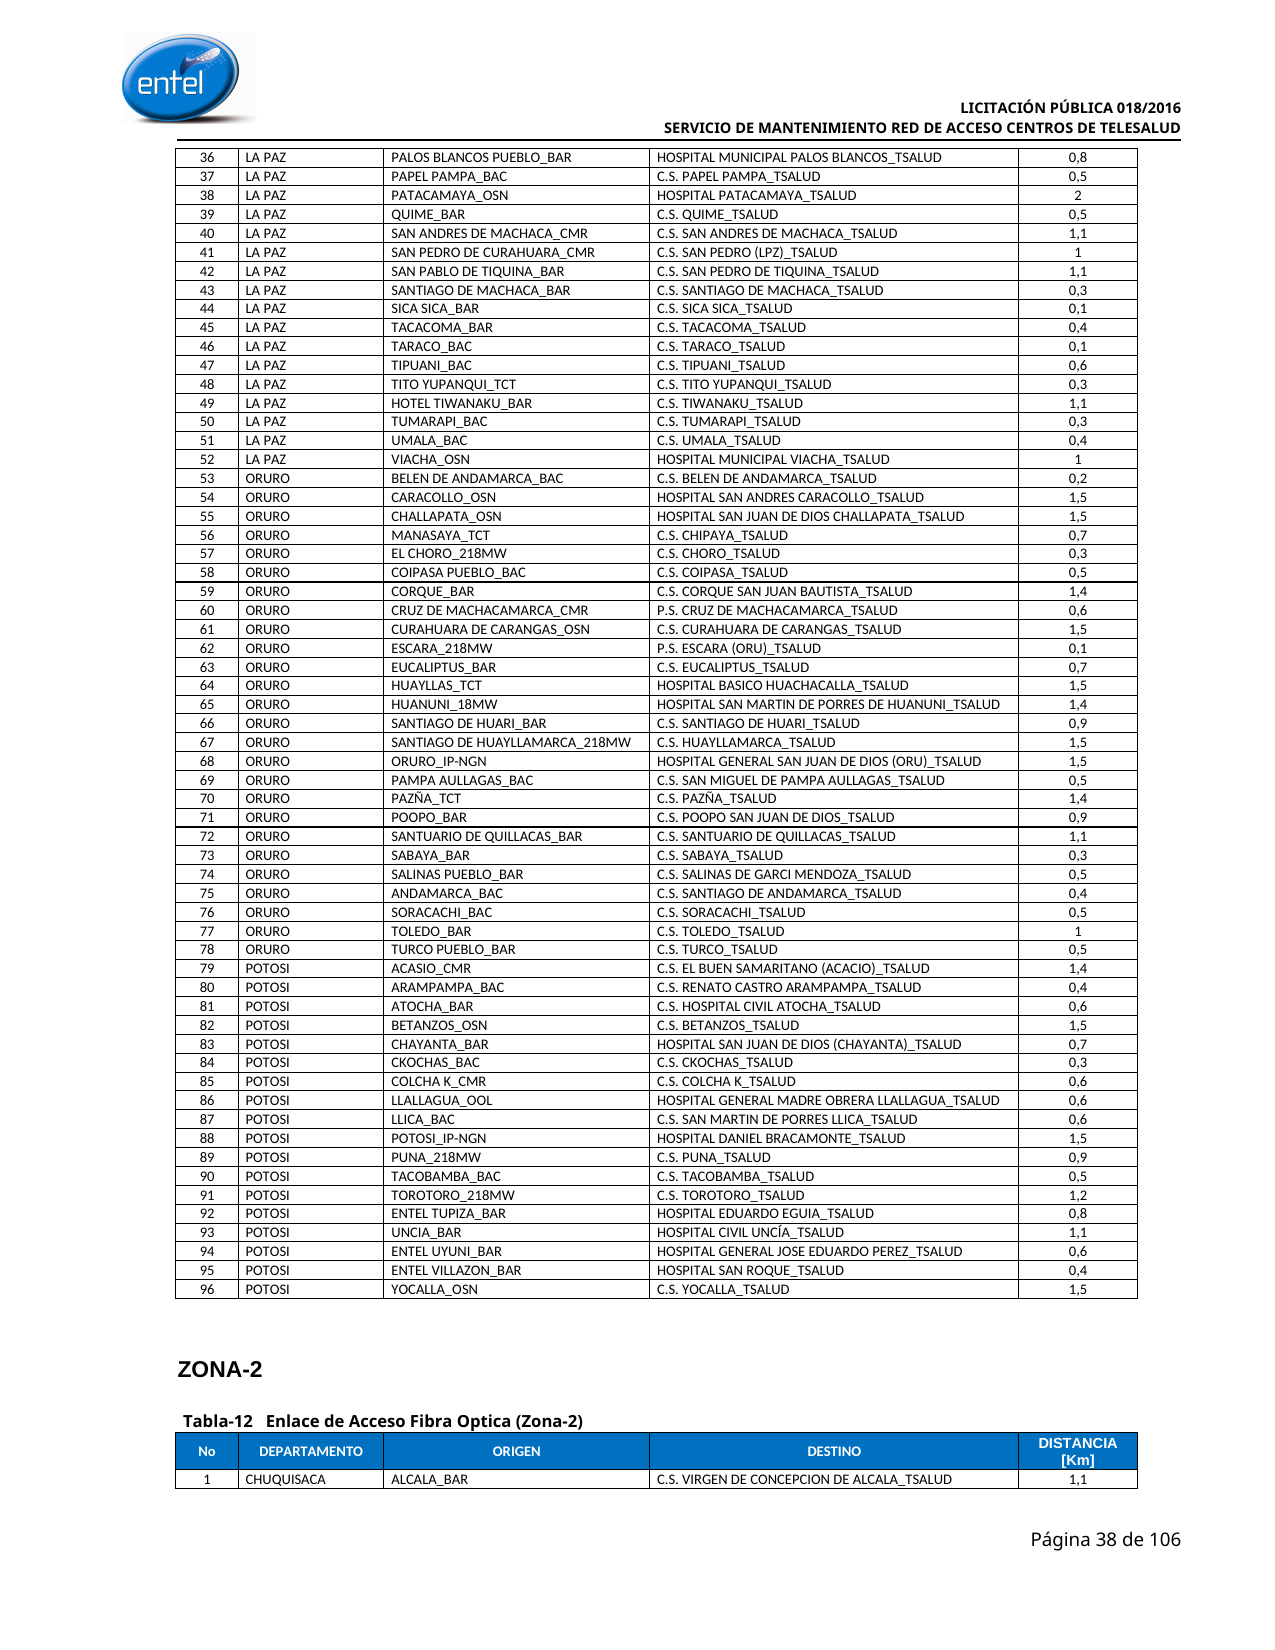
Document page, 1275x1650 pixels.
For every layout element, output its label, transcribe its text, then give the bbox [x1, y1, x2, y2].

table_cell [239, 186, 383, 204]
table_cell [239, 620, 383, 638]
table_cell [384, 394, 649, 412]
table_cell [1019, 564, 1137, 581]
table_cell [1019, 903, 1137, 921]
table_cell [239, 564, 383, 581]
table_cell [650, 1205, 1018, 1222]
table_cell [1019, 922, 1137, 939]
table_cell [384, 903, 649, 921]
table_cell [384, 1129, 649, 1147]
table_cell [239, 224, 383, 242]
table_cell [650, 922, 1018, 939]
picture [121, 32, 257, 124]
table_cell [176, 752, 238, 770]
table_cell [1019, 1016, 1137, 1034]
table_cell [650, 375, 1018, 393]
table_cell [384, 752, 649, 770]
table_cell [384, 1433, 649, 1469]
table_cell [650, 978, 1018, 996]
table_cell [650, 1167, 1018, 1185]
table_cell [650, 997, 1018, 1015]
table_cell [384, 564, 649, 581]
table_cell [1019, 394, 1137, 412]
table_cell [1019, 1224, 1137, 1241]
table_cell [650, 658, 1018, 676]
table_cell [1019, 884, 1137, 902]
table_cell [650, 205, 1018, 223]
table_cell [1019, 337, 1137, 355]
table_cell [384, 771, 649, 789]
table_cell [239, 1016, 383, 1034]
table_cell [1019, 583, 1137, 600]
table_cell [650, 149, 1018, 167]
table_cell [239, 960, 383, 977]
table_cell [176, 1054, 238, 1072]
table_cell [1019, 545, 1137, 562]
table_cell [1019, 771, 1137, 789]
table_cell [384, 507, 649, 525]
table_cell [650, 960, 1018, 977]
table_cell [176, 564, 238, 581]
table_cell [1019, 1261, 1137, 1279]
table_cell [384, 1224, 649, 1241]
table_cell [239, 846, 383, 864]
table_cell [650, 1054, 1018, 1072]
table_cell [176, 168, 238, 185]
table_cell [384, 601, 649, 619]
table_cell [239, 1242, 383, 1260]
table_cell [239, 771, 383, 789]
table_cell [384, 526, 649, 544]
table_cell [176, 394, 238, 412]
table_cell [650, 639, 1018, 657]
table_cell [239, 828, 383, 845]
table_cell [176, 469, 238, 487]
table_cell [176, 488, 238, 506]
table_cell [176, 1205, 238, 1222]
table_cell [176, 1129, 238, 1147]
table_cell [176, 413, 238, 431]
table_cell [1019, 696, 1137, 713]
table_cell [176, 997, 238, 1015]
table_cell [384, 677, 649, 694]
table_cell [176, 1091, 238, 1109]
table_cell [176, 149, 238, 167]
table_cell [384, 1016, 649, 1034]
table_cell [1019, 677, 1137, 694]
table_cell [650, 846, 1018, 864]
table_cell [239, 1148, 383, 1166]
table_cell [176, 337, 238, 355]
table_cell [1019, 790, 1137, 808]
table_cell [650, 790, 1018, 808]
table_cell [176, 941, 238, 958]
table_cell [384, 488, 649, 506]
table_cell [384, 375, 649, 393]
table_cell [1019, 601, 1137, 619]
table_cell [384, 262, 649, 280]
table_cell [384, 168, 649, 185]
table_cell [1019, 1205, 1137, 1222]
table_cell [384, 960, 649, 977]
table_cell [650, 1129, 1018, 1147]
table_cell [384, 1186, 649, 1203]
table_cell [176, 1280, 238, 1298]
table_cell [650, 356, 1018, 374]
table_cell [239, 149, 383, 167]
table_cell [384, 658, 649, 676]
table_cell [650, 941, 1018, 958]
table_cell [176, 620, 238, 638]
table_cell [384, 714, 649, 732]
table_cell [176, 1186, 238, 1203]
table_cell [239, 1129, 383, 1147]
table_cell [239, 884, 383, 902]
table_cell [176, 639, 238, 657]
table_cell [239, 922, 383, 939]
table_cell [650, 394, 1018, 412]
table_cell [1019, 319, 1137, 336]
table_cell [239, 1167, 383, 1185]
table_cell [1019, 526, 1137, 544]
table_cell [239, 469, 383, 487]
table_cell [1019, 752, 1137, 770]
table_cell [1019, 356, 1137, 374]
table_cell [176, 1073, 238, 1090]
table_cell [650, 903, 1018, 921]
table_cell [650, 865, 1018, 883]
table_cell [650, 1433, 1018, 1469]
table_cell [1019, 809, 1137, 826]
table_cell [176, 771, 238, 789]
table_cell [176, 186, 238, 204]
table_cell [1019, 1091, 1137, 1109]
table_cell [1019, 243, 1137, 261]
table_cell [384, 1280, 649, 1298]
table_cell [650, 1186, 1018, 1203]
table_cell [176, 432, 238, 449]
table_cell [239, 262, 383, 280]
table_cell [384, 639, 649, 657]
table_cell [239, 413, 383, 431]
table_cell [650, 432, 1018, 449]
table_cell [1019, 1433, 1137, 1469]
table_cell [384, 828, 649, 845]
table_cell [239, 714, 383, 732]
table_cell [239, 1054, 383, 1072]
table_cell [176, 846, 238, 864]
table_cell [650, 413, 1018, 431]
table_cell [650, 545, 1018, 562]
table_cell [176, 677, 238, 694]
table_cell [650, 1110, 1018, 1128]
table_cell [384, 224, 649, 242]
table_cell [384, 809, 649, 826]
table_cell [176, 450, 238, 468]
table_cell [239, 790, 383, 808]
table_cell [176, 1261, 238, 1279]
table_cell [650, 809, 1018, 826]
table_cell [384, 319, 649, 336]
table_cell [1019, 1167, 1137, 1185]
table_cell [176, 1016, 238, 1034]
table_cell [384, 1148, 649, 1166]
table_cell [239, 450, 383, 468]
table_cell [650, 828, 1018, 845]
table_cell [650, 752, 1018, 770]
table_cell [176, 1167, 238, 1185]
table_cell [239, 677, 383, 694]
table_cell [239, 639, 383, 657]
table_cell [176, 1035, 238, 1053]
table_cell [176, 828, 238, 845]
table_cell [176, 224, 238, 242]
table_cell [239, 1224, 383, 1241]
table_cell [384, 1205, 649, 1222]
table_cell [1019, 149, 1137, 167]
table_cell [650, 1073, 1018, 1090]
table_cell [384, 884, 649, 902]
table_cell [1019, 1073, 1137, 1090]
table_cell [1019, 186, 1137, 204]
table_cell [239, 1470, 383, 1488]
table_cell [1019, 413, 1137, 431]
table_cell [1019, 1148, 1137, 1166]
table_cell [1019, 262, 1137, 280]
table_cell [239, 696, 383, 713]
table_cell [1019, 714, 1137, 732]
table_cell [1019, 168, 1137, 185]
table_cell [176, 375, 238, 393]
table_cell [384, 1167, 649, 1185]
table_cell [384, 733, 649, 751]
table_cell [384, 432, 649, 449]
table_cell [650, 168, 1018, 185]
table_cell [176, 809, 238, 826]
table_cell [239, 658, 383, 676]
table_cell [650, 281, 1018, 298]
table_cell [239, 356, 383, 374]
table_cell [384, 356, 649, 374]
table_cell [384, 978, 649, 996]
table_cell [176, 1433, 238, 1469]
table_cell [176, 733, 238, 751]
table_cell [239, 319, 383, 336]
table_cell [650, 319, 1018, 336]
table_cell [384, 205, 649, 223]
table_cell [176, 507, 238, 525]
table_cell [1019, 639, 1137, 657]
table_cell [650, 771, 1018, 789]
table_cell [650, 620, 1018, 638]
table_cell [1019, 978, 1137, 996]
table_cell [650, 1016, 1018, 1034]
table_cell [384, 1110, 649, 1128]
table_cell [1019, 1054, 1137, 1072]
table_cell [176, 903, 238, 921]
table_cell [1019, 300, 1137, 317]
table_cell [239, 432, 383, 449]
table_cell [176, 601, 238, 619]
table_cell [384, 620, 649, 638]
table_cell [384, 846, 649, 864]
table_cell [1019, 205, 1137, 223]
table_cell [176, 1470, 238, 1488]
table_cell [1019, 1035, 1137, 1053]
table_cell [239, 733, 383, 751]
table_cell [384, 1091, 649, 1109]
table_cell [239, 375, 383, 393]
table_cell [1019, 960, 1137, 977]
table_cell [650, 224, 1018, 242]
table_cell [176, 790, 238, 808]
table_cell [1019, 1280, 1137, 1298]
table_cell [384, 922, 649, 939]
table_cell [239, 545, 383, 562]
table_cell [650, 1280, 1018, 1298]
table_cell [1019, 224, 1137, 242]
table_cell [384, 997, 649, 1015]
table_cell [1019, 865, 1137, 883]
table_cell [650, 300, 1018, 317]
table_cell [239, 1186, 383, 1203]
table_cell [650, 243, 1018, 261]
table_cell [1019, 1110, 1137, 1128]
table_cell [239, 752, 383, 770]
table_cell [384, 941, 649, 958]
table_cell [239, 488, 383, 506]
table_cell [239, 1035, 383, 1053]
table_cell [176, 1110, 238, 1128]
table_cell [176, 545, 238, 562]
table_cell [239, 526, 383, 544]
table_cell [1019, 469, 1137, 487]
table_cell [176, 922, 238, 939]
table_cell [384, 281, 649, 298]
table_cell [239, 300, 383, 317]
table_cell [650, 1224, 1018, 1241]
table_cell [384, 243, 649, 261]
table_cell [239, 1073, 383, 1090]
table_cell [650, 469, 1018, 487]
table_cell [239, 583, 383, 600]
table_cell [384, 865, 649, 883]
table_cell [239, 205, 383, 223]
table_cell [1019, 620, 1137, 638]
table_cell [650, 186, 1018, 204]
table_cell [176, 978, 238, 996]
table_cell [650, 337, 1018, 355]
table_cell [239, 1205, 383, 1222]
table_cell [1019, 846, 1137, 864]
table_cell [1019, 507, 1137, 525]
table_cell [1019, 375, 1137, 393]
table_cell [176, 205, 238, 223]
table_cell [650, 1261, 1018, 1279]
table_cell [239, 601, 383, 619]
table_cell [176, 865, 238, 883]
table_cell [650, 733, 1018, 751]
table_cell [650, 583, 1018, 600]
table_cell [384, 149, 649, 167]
text ZONA-2 [177, 1356, 1181, 1383]
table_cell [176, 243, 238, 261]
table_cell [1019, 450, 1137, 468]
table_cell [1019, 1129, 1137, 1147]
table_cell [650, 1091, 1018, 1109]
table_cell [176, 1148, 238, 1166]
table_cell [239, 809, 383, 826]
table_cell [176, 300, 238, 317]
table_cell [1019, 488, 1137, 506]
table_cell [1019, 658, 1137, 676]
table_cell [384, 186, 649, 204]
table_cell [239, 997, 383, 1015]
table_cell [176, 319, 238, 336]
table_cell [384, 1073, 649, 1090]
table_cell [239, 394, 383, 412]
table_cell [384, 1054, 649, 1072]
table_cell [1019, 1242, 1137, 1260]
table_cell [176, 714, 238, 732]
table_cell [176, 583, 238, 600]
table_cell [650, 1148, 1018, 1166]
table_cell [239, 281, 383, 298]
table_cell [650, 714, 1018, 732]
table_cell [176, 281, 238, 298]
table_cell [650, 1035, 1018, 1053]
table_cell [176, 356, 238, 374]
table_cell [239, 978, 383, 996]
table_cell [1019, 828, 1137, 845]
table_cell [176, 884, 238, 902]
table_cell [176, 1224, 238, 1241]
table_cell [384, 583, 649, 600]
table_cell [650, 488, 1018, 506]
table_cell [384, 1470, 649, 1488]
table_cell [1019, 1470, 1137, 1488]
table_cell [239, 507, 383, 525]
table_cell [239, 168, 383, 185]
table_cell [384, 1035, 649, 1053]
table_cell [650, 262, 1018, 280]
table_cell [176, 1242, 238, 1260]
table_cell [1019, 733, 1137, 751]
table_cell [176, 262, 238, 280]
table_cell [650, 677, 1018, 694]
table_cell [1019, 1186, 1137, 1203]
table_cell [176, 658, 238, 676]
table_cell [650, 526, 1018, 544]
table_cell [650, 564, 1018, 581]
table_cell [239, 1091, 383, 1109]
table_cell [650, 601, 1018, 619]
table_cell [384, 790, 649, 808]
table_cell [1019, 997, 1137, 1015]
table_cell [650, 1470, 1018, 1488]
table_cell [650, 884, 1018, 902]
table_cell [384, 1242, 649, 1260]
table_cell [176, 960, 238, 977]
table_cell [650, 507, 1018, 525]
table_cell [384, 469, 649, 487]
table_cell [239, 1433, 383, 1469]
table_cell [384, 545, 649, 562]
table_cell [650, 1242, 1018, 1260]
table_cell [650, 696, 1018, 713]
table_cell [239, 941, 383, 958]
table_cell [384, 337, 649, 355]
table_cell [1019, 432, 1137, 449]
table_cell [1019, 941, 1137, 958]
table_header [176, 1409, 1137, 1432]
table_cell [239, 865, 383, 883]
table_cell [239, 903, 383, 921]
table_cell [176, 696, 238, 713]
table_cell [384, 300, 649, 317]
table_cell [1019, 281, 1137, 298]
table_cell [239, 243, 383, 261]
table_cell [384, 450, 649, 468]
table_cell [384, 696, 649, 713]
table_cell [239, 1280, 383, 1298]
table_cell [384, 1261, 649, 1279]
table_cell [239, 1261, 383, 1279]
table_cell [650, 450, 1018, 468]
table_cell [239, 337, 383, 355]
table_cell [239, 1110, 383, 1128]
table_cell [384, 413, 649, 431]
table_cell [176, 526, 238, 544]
